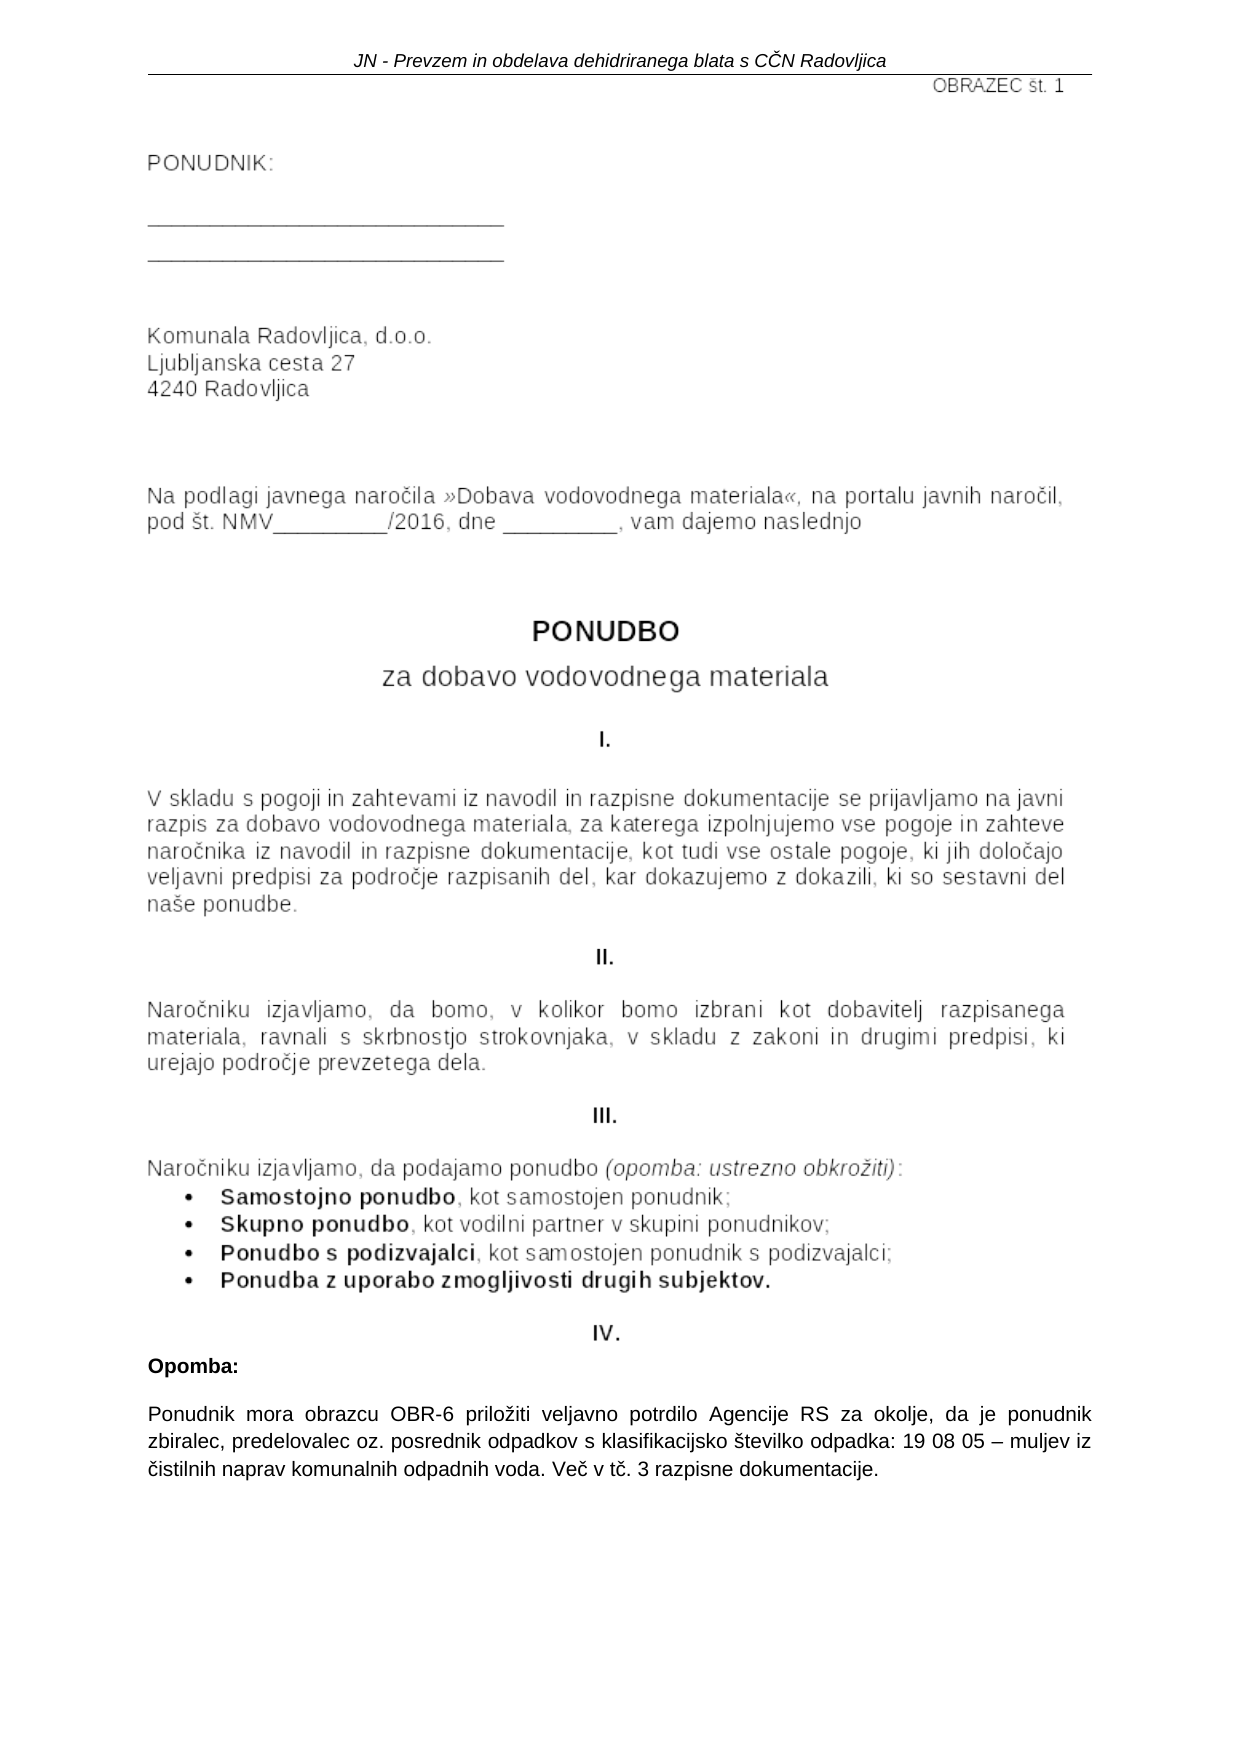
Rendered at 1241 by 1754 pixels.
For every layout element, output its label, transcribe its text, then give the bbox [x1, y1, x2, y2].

text Ponudnik mora obrazcu OBR-6 priložiti veljavno potrdilo Agencije RS za okolje, da je ponudnik zbiralec, predelovalec oz. posrednik odpadkov s klasifikacijsko številko odpadka: 19 08 05 – muljev iz čistilnih naprav komunalnih odpadnih voda. Več v tč. 3 razpisne dokumentacije. [148, 1402, 1092, 1481]
text Opomba: [148, 1353, 1092, 1377]
